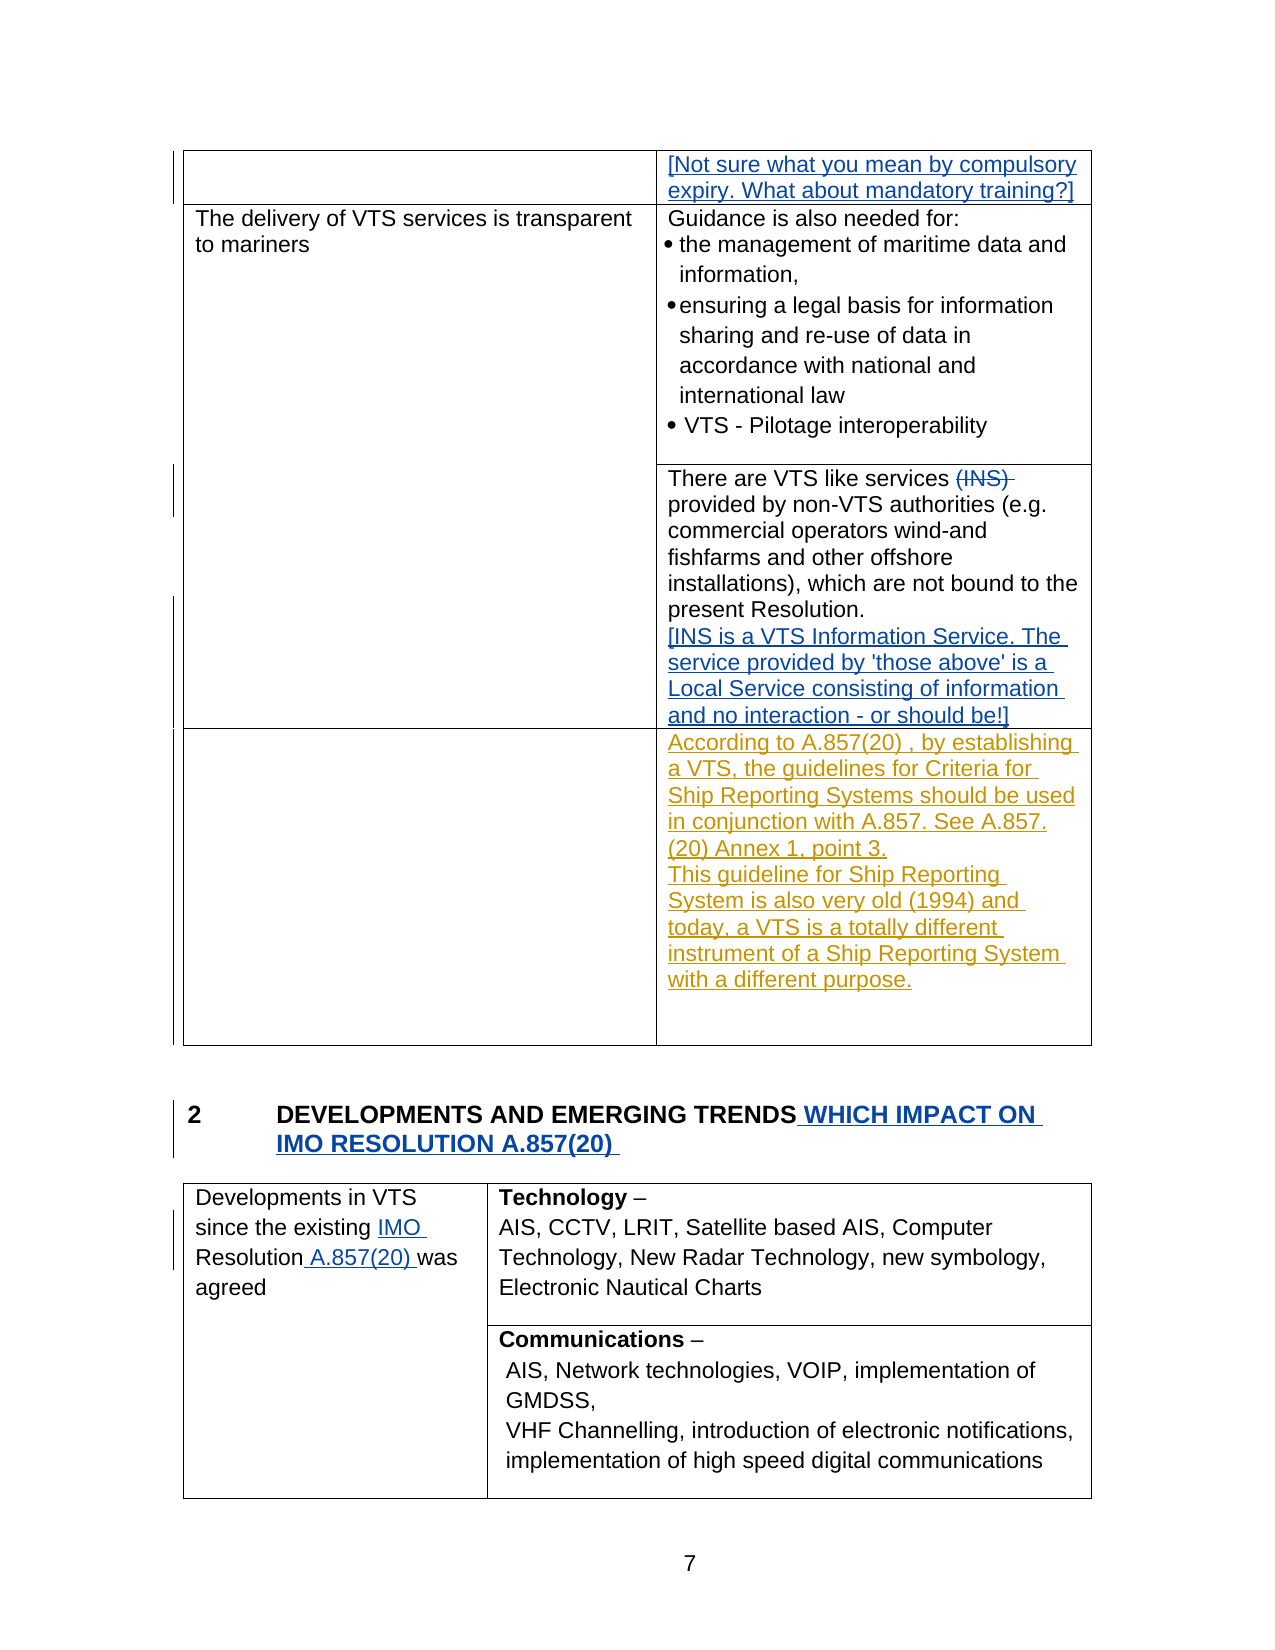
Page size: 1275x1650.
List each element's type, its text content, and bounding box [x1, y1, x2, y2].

table_header Technology – AIS, CCTV, LRIT, Satellite based AIS, Computer Technology, New Radar Technology, new symbology, Electronic Nautical Charts [488, 1184, 1091, 1325]
table_cell Guidance is also needed for: the management of maritime data and information, ensuring a legal basis for information sharing and re-use of data in accordance with national and international law VTS - Pilotage interoperability [657, 205, 1091, 463]
table_cell There are VTS like services provided by non-VTS authorities (e.g. commercial operators wind-and fishfarms and other offshore installations), which are not bound to the present Resolution. [657, 465, 1091, 728]
text Developments and emerging trends [187, 1100, 1087, 1158]
table_cell The delivery of VTS services is transparent to mariners [184, 205, 656, 728]
table_cell [184, 729, 656, 1045]
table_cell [657, 151, 1091, 204]
table_header Developments in VTS since the existing Resolutionwas agreed [184, 1184, 487, 1498]
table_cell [184, 151, 656, 204]
table_cell [657, 729, 1091, 1045]
table_cell Communications – AIS, Network technologies, VOIP, implementation of GMDSS, VHF Channelling, introduction of electronic notifications, implementation of high speed digital communications [488, 1326, 1091, 1498]
